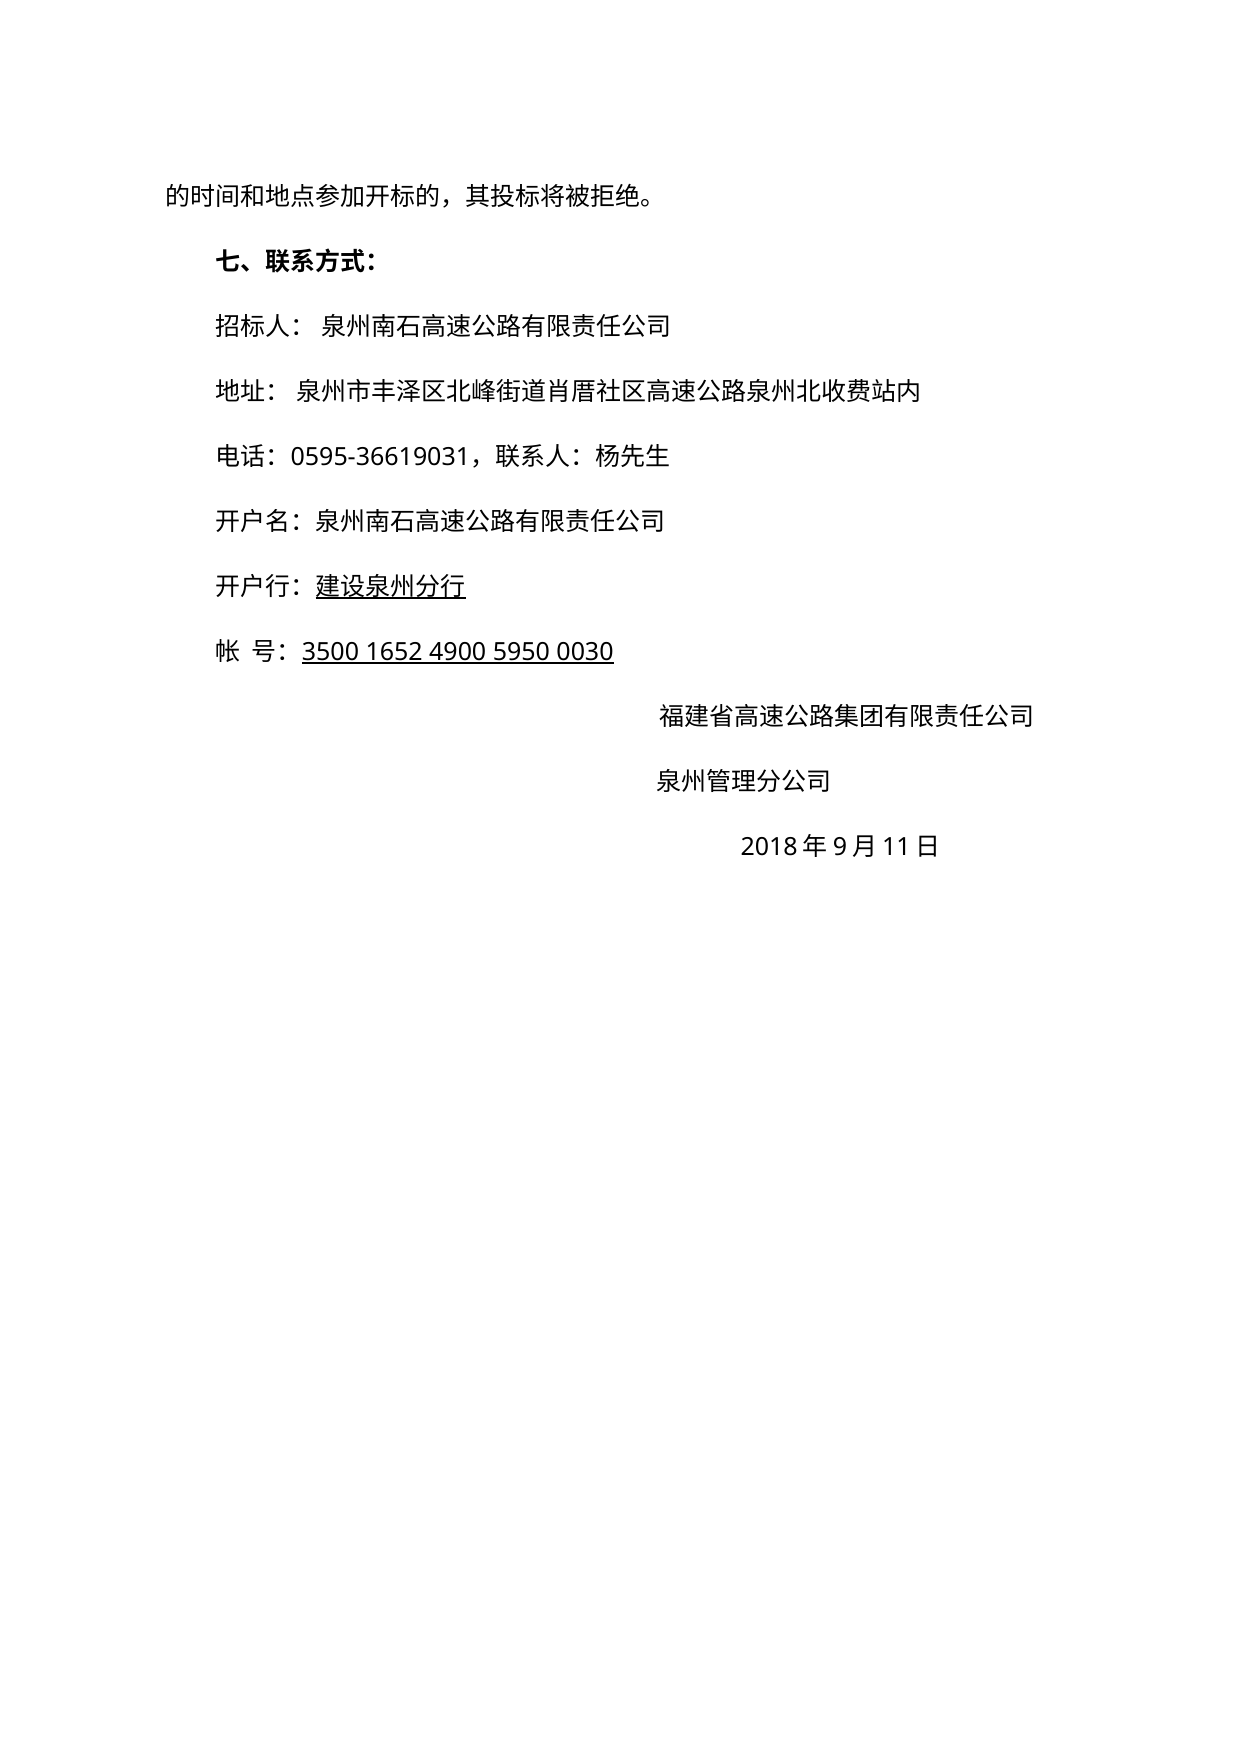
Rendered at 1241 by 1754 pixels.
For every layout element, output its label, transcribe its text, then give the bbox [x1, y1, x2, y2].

text 开户行：建设泉州分行 [165, 552, 1092, 617]
text 福建省高速公路集团有限责任公司 [165, 682, 1034, 747]
text 开户名：泉州南石高速公路有限责任公司 [165, 487, 1092, 552]
text 地址： 泉州市丰泽区北峰街道肖厝社区高速公路泉州北收费站内 [165, 357, 1092, 422]
text 电话：0595-36619031，联系人：杨先生 [165, 422, 1092, 487]
text 帐 号：3500 1652 4900 5950 0030 [165, 617, 1092, 682]
text 2018年9月11日 [165, 812, 1092, 877]
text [165, 162, 1092, 227]
text 招标人： 泉州南石高速公路有限责任公司 [165, 292, 1092, 357]
text 泉州管理分公司 [165, 747, 1034, 812]
text 七、联系方式： [165, 227, 1092, 292]
